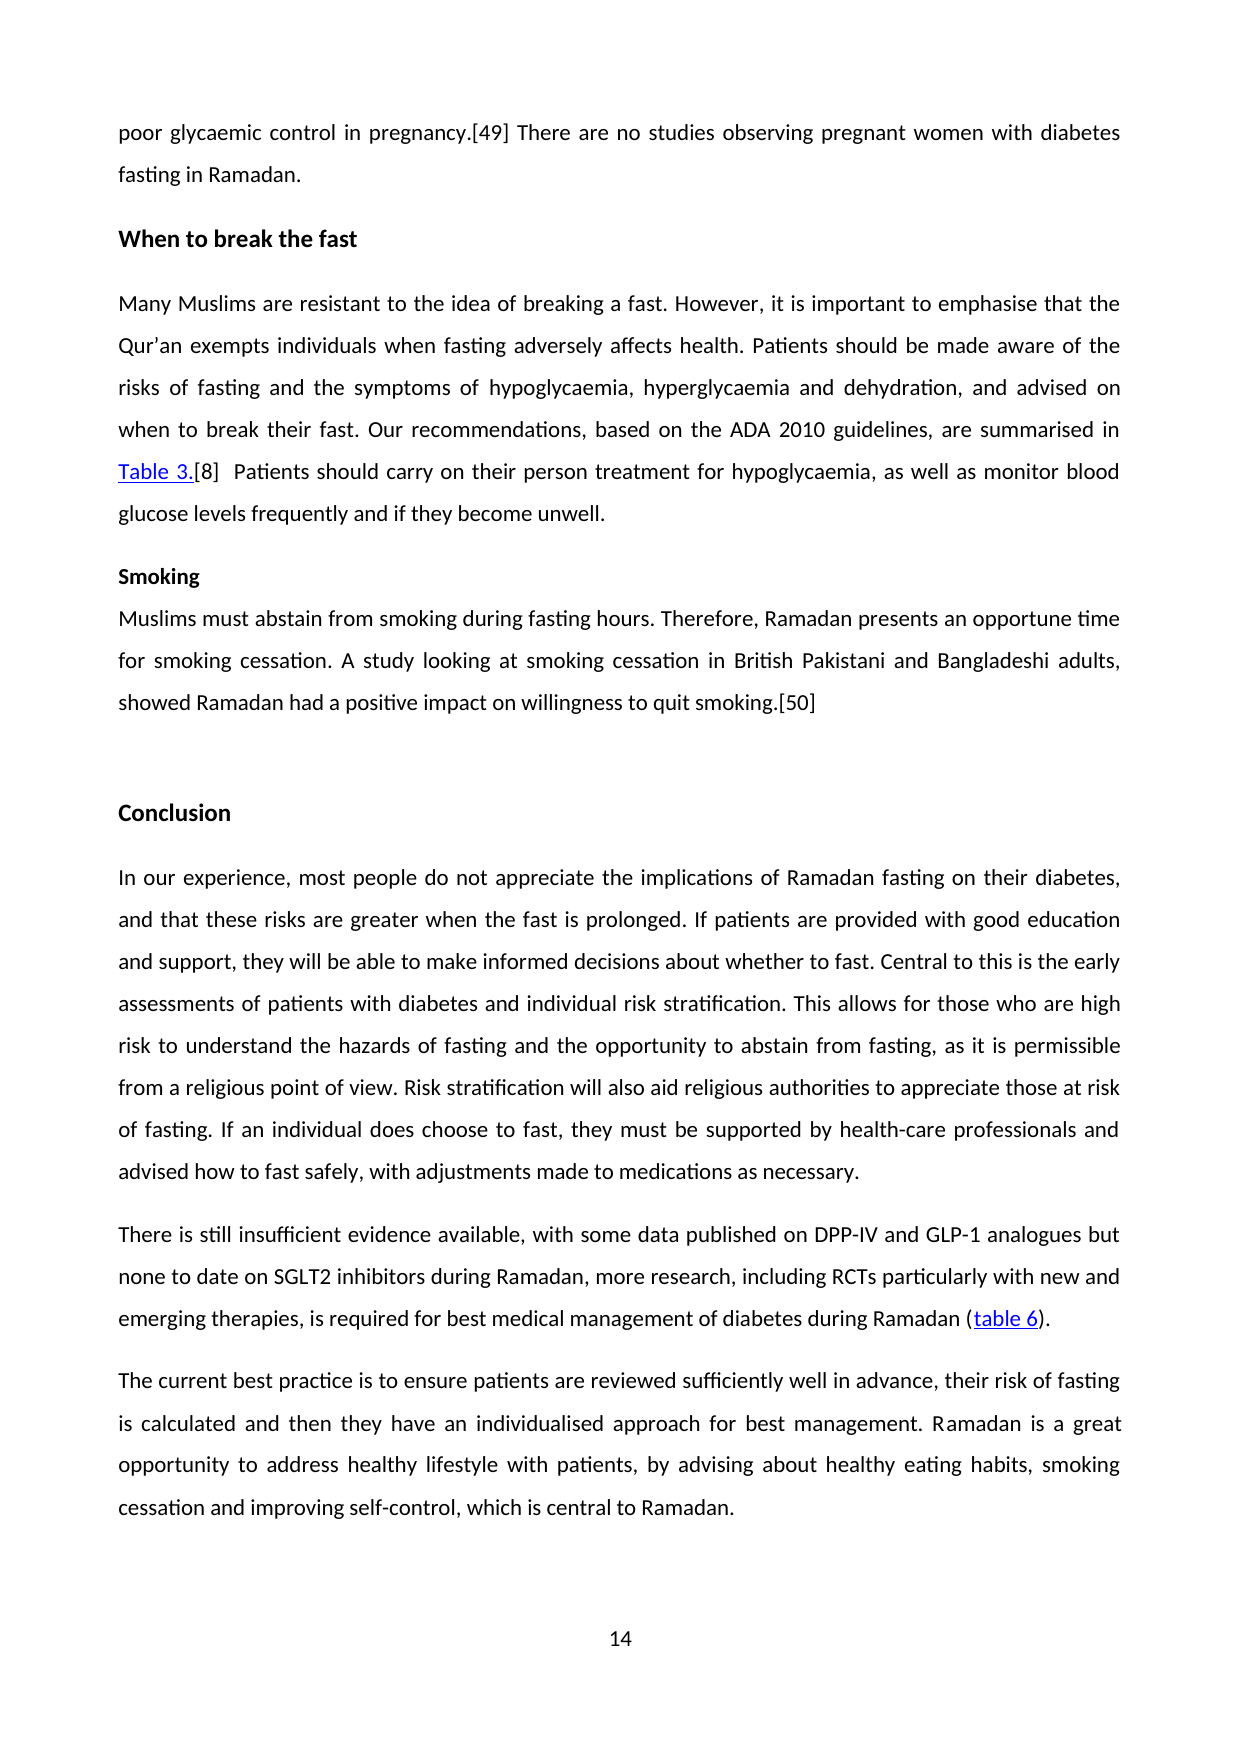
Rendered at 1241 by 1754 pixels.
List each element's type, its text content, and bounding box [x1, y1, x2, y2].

text Many Muslims are resistant to the idea of breaking a fast. However, it is important to emphasise that the Qur’an exempts individuals when fasting adversely affects health. Patients should be made aware of the risks of fasting and the symptoms of hypoglycaemia, hyperglycaemia and dehydration, and advised on when to break their fast. Our recommendations, based on the ADA 2010 guidelines, are summarised in Table 3.[8] Patients should carry on their person treatment for hypoglycaemia, as well as monitor blood glucose levels frequently and if they become unwell. [118, 289, 1122, 527]
text Muslims must abstain from smoking during fasting hours. Therefore, Ramadan presents an opportune time for smoking cessation. A study looking at smoking cessation in British Pakistani and Bangladeshi adults, showed Ramadan had a positive impact on willingness to quit smoking.[50] [118, 604, 1122, 716]
text Conclusion [118, 797, 1122, 827]
text Smoking [118, 562, 1122, 590]
text There is still insufficient evidence available, with some data published on DPP-IV and GLP-1 analogues but none to date on SGLT2 inhibitors during Ramadan, more research, including RCTs particularly with new and emerging therapies, is required for best medical management of diabetes during Ramadan (table 6). [118, 1220, 1122, 1332]
text The current best practice is to ensure patients are reviewed sufficiently well in advance, their risk of fasting is calculated and then they have an individualised approach for best management. Ramadan is a great opportunity to address healthy lifestyle with patients, by advising about healthy eating habits, smoking cessation and improving self-control, which is central to Ramadan. [118, 1367, 1122, 1521]
text When to break the fast [118, 223, 1122, 253]
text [118, 118, 1122, 188]
text In our experience, most people do not appreciate the implications of Ramadan fasting on their diabetes, and that these risks are greater when the fast is prolonged. If patients are provided with good education and support, they will be able to make informed decisions about whether to fast. Central to this is the early assessments of patients with diabetes and individual risk stratification. This allows for those who are high risk to understand the hazards of fasting and the opportunity to abstain from fasting, as it is permissible from a religious point of view. Risk stratification will also aid religious authorities to appreciate those at risk of fasting. If an individual does choose to fast, they must be supported by health-care professionals and advised how to fast safely, with adjustments made to medications as necessary. [118, 863, 1122, 1185]
